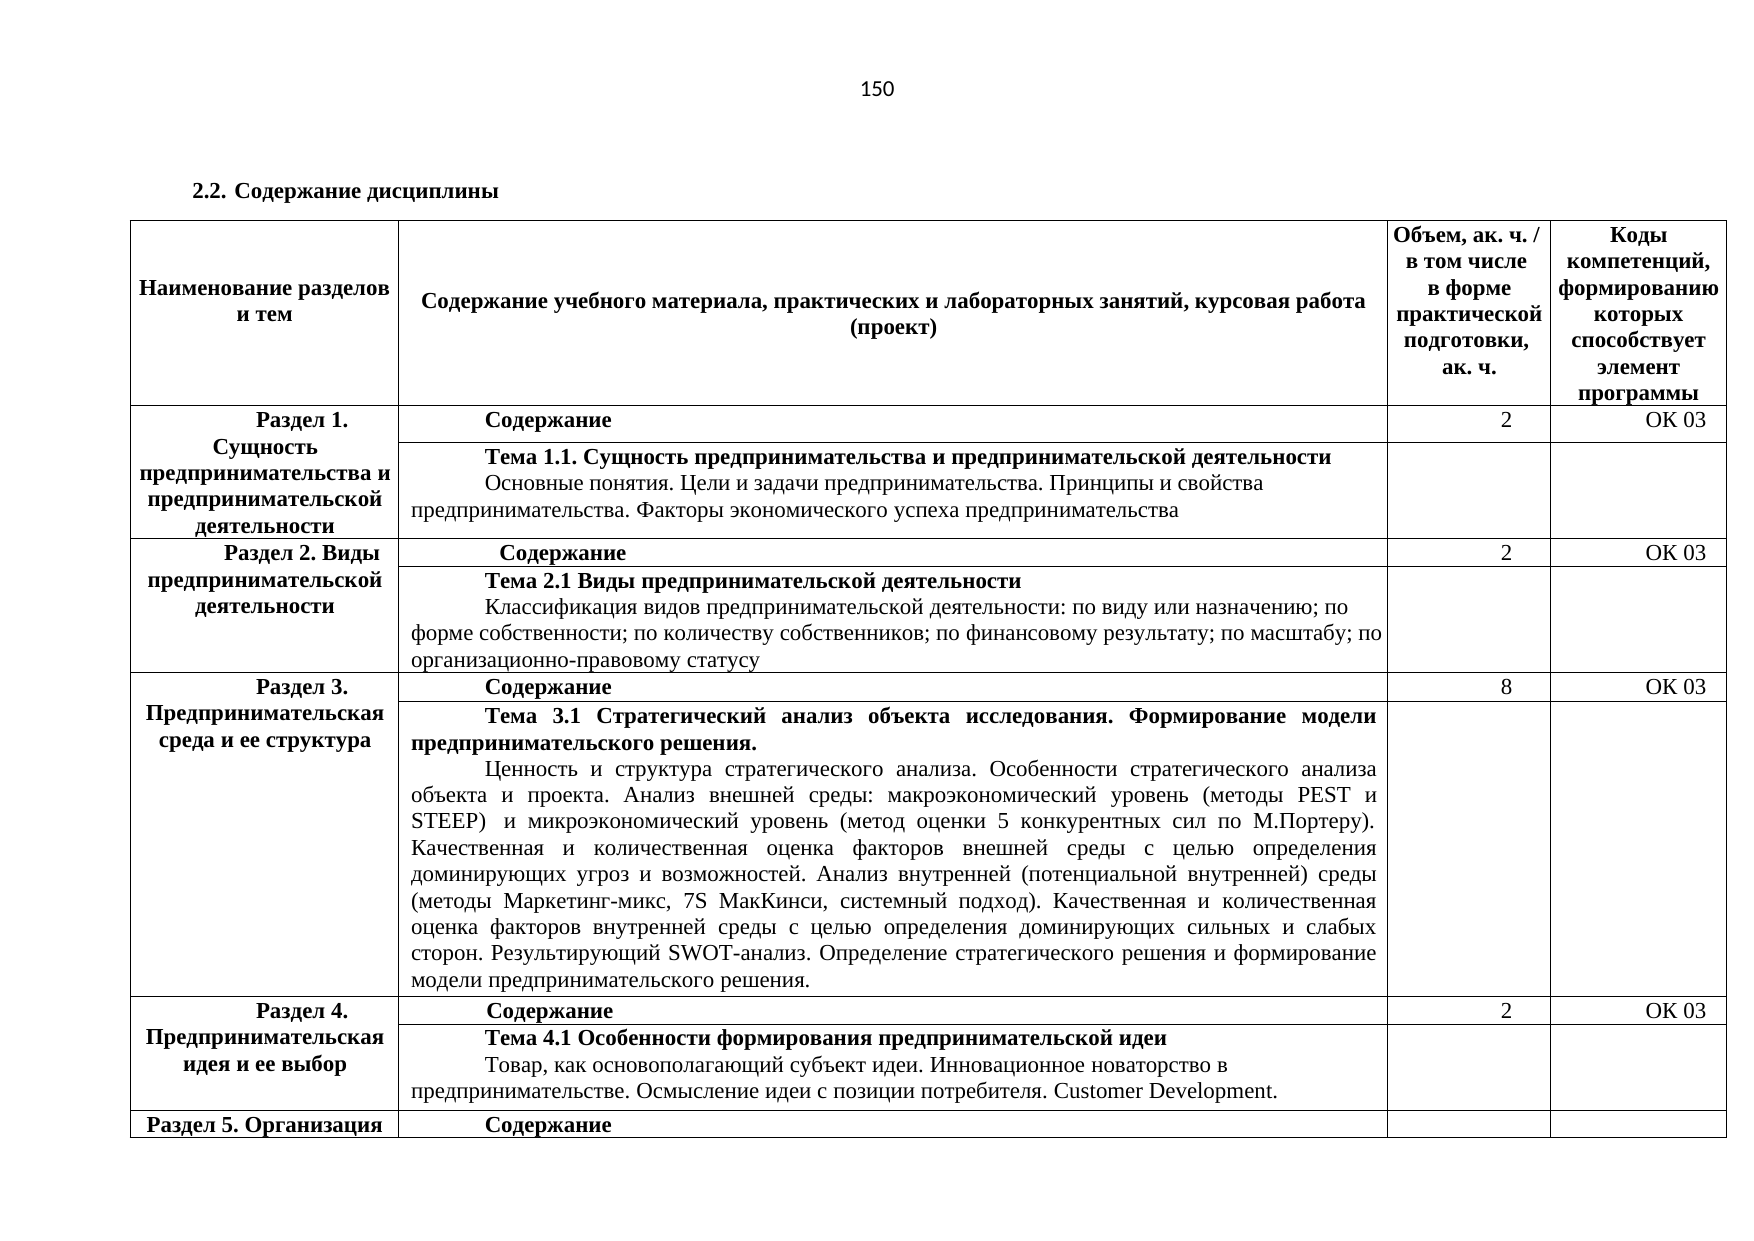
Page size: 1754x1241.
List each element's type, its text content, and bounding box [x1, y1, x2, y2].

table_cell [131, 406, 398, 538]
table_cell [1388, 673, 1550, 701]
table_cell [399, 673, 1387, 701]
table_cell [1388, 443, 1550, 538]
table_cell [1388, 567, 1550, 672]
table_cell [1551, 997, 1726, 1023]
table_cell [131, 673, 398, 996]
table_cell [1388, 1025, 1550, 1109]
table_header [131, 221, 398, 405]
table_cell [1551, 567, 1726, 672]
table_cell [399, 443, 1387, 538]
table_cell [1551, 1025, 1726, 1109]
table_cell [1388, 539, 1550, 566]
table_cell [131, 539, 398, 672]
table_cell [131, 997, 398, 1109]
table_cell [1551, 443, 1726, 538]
list Содержание дисциплины [192, 177, 1636, 203]
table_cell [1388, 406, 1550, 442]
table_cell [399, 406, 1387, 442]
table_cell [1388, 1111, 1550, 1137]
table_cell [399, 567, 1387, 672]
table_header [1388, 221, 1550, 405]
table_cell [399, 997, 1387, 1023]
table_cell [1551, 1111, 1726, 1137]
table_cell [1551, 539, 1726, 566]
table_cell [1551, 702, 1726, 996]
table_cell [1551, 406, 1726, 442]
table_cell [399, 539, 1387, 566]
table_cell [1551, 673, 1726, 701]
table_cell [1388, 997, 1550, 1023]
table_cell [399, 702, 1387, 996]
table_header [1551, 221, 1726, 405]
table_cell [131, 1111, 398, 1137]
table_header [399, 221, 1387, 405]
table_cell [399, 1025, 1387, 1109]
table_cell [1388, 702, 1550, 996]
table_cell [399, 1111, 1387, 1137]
